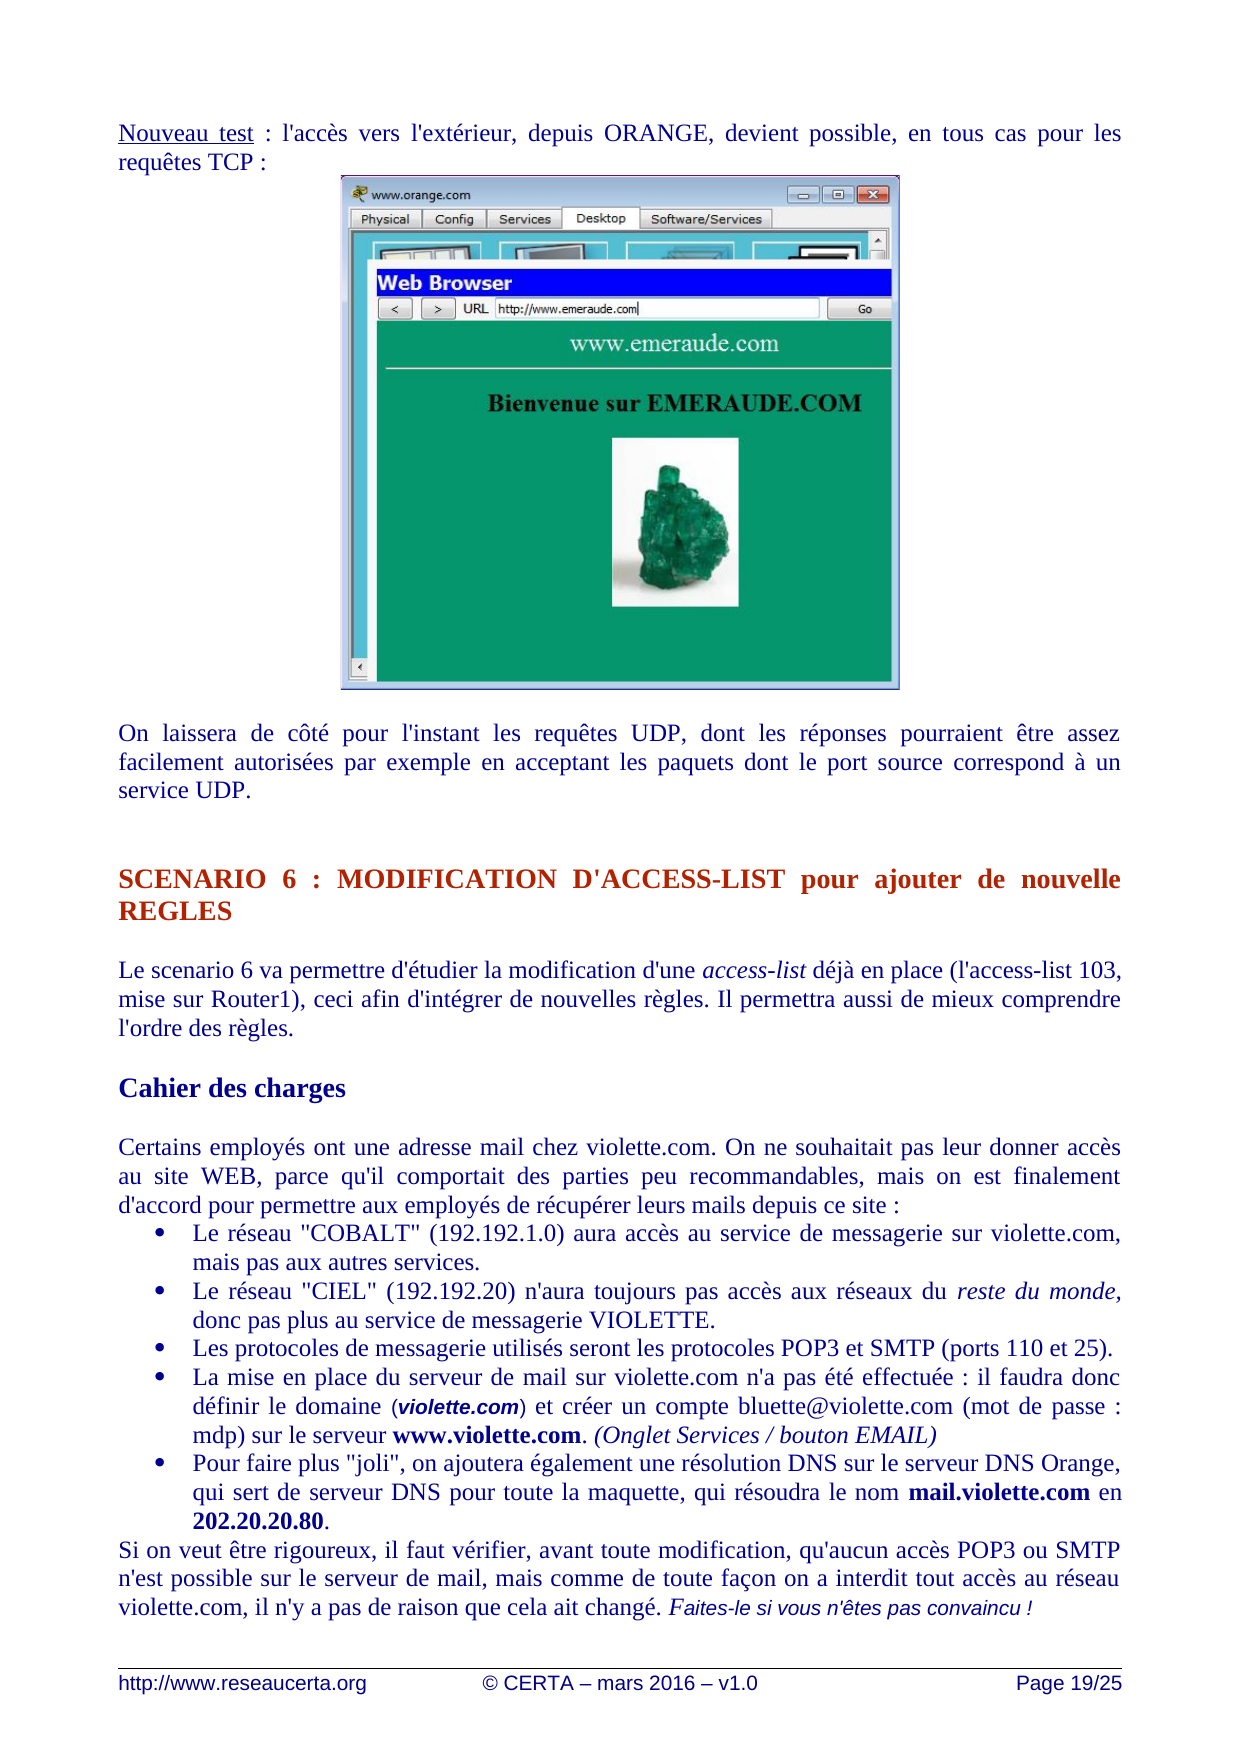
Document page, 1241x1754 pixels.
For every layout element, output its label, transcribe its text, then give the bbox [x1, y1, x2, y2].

text Cahier des charges [118, 1071, 1122, 1103]
list Pour faire plus "joli", on ajoutera également une résolution DNS sur le serveur DNS Orange, qui sert de serveur DNS pour toute la maquette, qui résoudra le nom mail.violette.com en 202.20.20.80. [155, 1448, 1122, 1535]
text Le scenario 6 va permettre d'étudier la modification d'une access-list déjà en place (l'access-list 103, mise sur Router1), ceci afin d'intégrer de nouvelles règles. Il permettra aussi de mieux comprendre l'ordre des règles. [118, 955, 1122, 1042]
text SCENARIO 6 : MODIFICATION D'ACCESS-LIST pour ajouter de nouvelle REGLES [118, 862, 1122, 927]
text Si on veut être rigoureux, il faut vérifier, avant toute modification, qu'aucun accès POP3 ou SMTP n'est possible sur le serveur de mail, mais comme de toute façon on a interdit tout accès au réseau violette.com, il n'y a pas de raison que cela ait changé. Faites-le si vous n'êtes pas convaincu ! [118, 1535, 1122, 1621]
list Le réseau "CIEL" (192.192.20) n'aura toujours pas accès aux réseaux du reste du monde, donc pas plus au service de messagerie VIOLETTE. [155, 1276, 1122, 1333]
picture [340, 175, 900, 690]
list Le réseau "COBALT" (192.192.1.0) aura accès au service de messagerie sur violette.com, mais pas aux autres services. [155, 1218, 1122, 1276]
text On laissera de côté pour l'instant les requêtes UDP, dont les réponses pourraient être assez facilement autorisées par exemple en acceptant les paquets dont le port source correspond à un service UDP. [118, 718, 1122, 804]
list Les protocoles de messagerie utilisés seront les protocoles POP3 et SMTP (ports 110 et 25). [155, 1333, 1122, 1362]
text Nouveau test : l'accès vers l'extérieur, depuis ORANGE, devient possible, en tous cas pour les requêtes TCP : [118, 118, 1122, 176]
text Certains employés ont une adresse mail chez violette.com. On ne souhaitait pas leur donner accès au site WEB, parce qu'il comportait des parties peu recommandables, mais on est finalement d'accord pour permettre aux employés de récupérer leurs mails depuis ce site : [118, 1132, 1122, 1218]
list La mise en place du serveur de mail sur violette.com n'a pas été effectuée : il faudra donc définir le domaine (violette.com) et créer un compte bluette@violette.com (mot de passe : mdp) sur le serveur www.violette.com. (Onglet Services / bouton EMAIL) [155, 1362, 1122, 1448]
